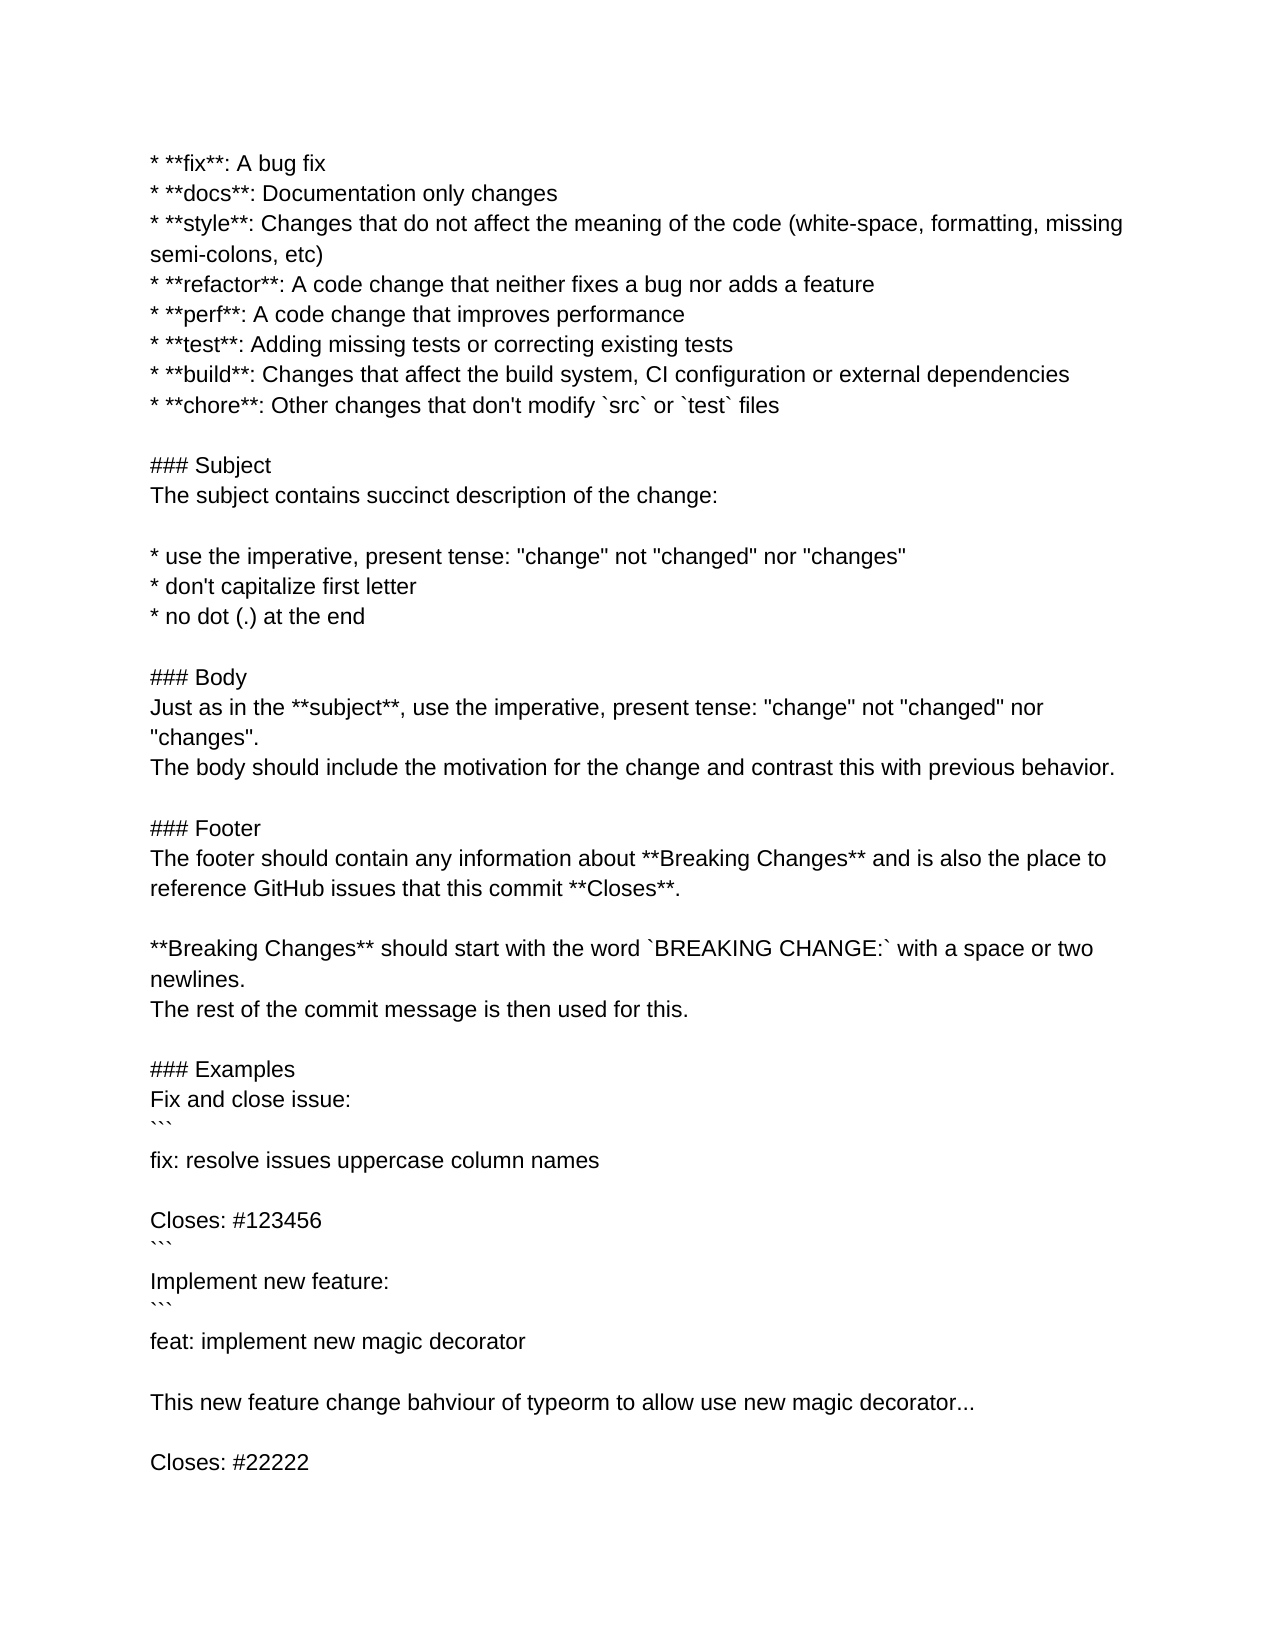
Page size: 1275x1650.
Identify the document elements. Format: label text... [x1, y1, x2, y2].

text The footer should contain any information about **Breaking Changes** and is also the place to [150, 845, 1125, 871]
text Fix and close issue: [150, 1086, 1125, 1113]
text feat: implement new magic decorator [150, 1328, 1125, 1354]
text * **docs**: Documentation only changes [150, 180, 1125, 207]
text ``` [150, 1298, 1125, 1324]
text The rest of the commit message is then used for this. [150, 996, 1125, 1022]
text * **fix**: A bug fix [150, 150, 1125, 176]
text * **test**: Adding missing tests or correcting existing tests [150, 331, 1125, 358]
text * no dot (.) at the end [150, 603, 1125, 629]
text * **refactor**: A code change that neither fixes a bug nor adds a feature [150, 271, 1125, 297]
text fix: resolve issues uppercase column names [150, 1147, 1125, 1173]
text Just as in the **subject**, use the imperative, present tense: "change" not "changed" nor "changes". [150, 694, 1125, 750]
text ### Footer [150, 814, 1125, 841]
text ``` [150, 1117, 1125, 1143]
text * don't capitalize first letter [150, 573, 1125, 599]
text * **build**: Changes that affect the build system, CI configuration or external dependencies [150, 361, 1125, 388]
text Closes: #123456 [150, 1207, 1125, 1234]
text This new feature change bahviour of typeorm to allow use new magic decorator... [150, 1388, 1125, 1415]
text Closes: #22222 [150, 1449, 1125, 1475]
text **Breaking Changes** should start with the word `BREAKING CHANGE:` with a space or two newlines. [150, 935, 1125, 992]
text ``` [150, 1237, 1125, 1264]
text * **style**: Changes that do not affect the meaning of the code (white-space, formatting, missing semi-colons, etc) [150, 210, 1125, 267]
text ### Examples [150, 1056, 1125, 1083]
text * use the imperative, present tense: "change" not "changed" nor "changes" [150, 543, 1125, 569]
text reference GitHub issues that this commit **Closes**. [150, 875, 1125, 901]
text * **perf**: A code change that improves performance [150, 301, 1125, 327]
text * **chore**: Other changes that don't modify `src` or `test` files [150, 392, 1125, 418]
text The subject contains succinct description of the change: [150, 482, 1125, 509]
text Implement new feature: [150, 1268, 1125, 1294]
text The body should include the motivation for the change and contrast this with previous behavior. [150, 754, 1125, 781]
text ### Body [150, 663, 1125, 690]
text ### Subject [150, 452, 1125, 478]
